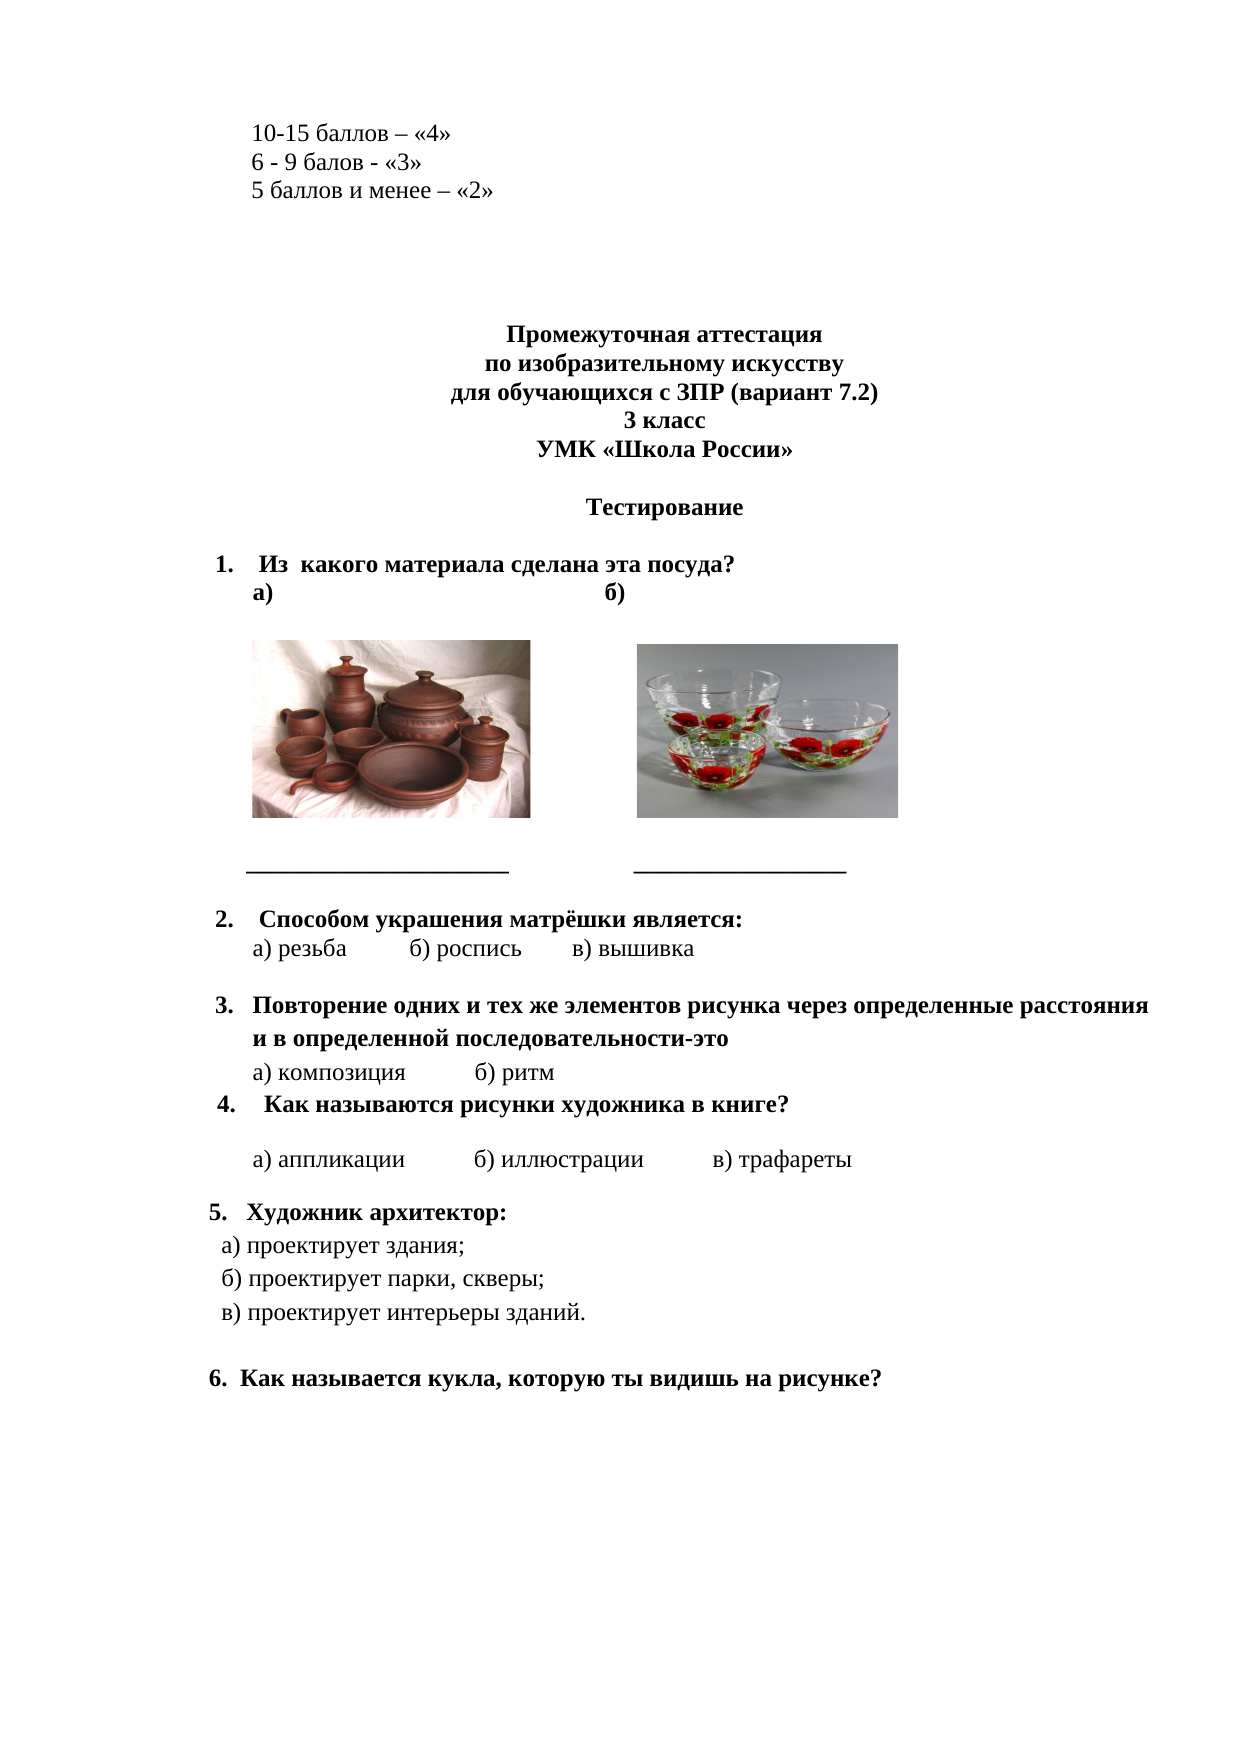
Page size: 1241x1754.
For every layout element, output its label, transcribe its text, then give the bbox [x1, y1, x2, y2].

text 5 баллов и менее – «2» [177, 176, 1152, 204]
text Промежуточная аттестация [177, 319, 1152, 348]
text а) б) [252, 577, 1152, 606]
text по изобразительному искусству [177, 348, 1152, 377]
text Тестирование [177, 492, 1152, 549]
text УМК «Школа России» [177, 434, 1152, 463]
text а) резьба б) роспись в) вышивка [252, 933, 1152, 962]
text для обучающихся с ЗПР (вариант 7.2) [177, 377, 1152, 406]
text б) проектирует парки, скверы; [177, 1263, 1152, 1292]
list Способом украшения матрёшки является: [215, 904, 1152, 933]
text 4. Как называются рисунки художника в книге? [177, 1089, 1152, 1118]
picture [636, 644, 899, 818]
text а) аппликации б) иллюстрации в) трафареты [177, 1144, 1152, 1172]
list Повторение одних и тех же элементов рисунка через определенные расстояния и в определенной последовательности-это [215, 991, 1152, 1052]
text 5. Художник архитектор: [177, 1197, 1152, 1226]
text _____________________ _________________ [177, 847, 1152, 876]
list Из какого материала сделана эта посуда? [215, 549, 1152, 577]
text 6 - 9 балов - «3» [177, 147, 1152, 176]
text 6. Как называется кукла, которую ты видишь на рисунке? [177, 1363, 1152, 1391]
picture [252, 640, 531, 818]
text 3 класс [177, 406, 1152, 434]
text а) композиция б) ритм [252, 1057, 1152, 1085]
text а) проектирует здания; [177, 1231, 1152, 1259]
text 10-15 баллов – «4» [177, 118, 1152, 147]
text в) проектирует интерьеры зданий. [177, 1297, 1152, 1325]
